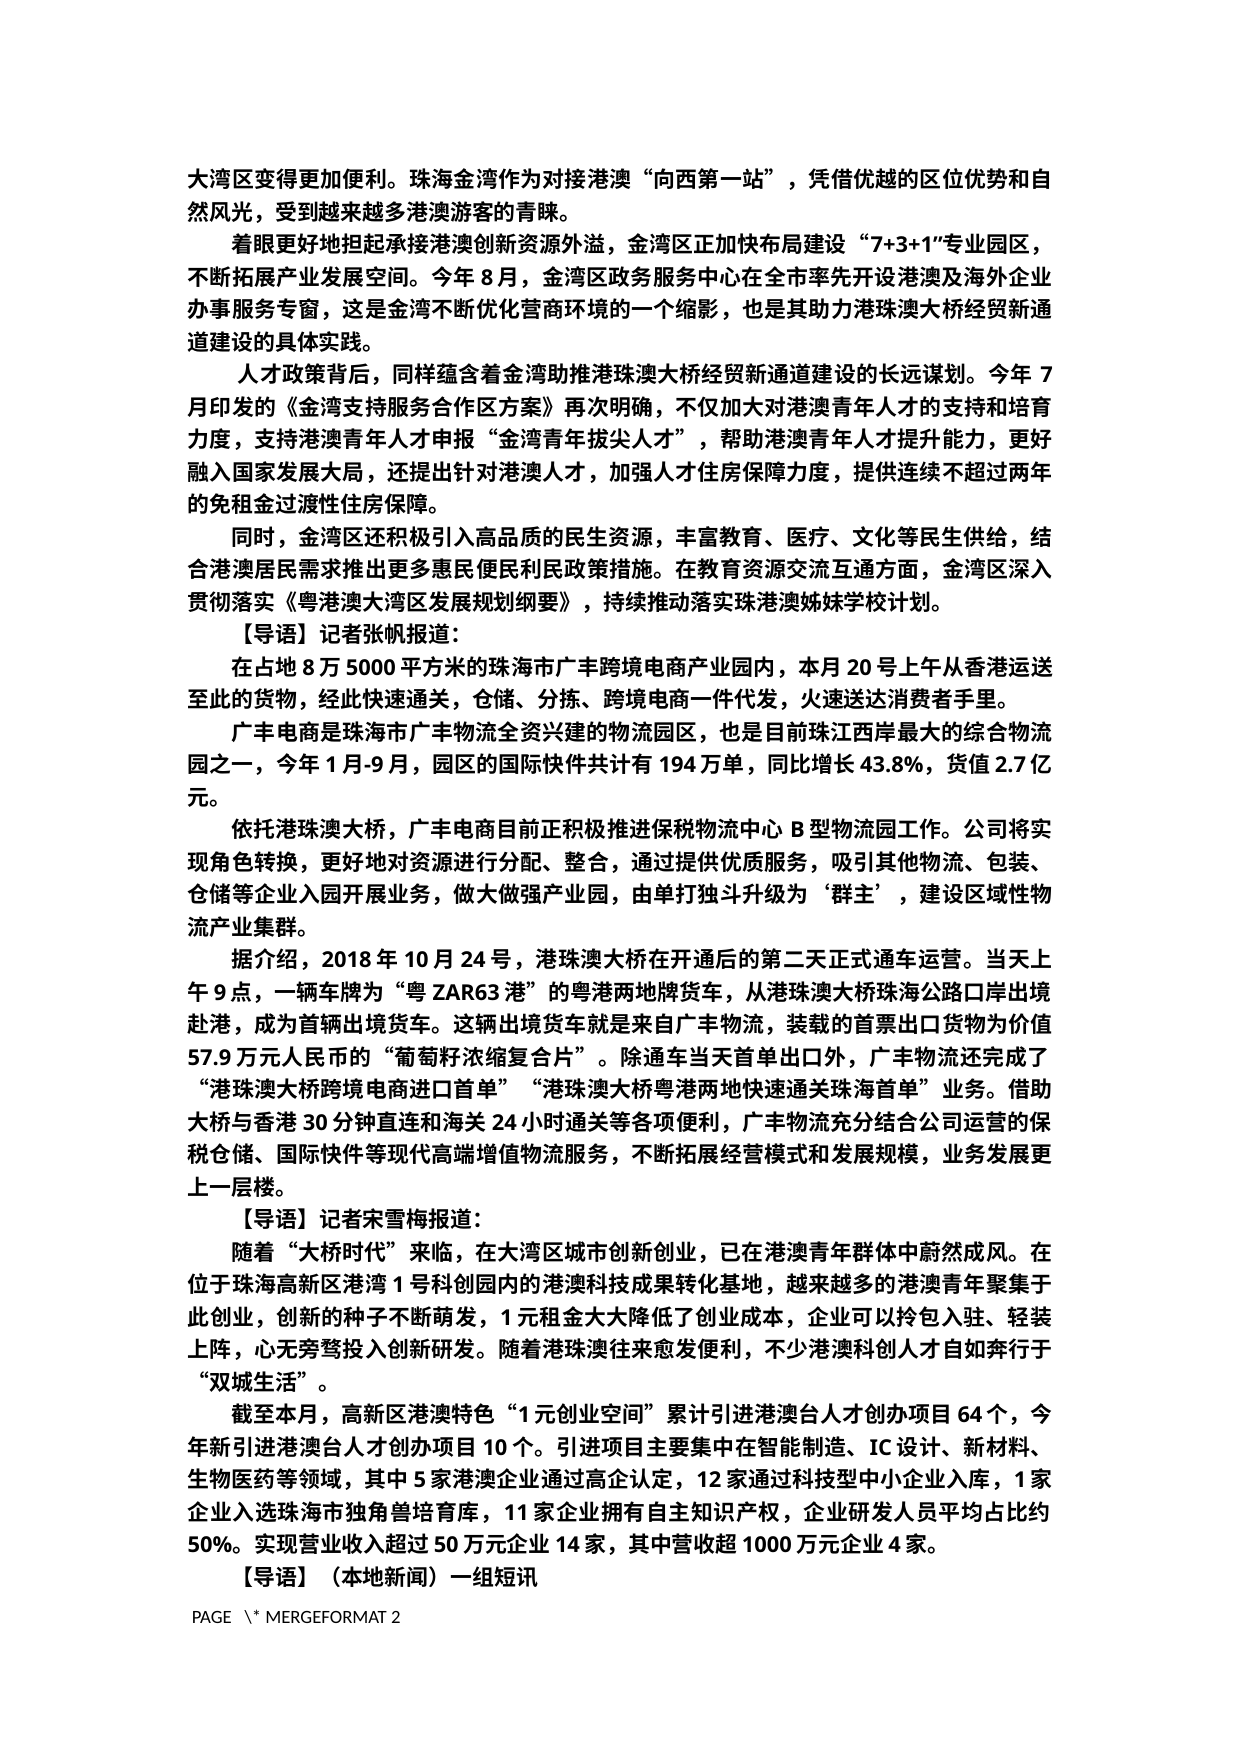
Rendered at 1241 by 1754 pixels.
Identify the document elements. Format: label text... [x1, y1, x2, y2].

text 依托港珠澳大桥，广丰电商目前正积极推进保税物流中心B型物流园工作。公司将实现角色转换，更好地对资源进行分配、整合，通过提供优质服务，吸引其他物流、包装、仓储等企业入园开展业务，做大做强产业园，由单打独斗升级为‘群主’，建设区域性物流产业集群。 [187, 812, 1053, 942]
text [187, 162, 1053, 227]
text 截至本月，高新区港澳特色“1元创业空间”累计引进港澳台人才创办项目64个，今年新引进港澳台人才创办项目10个。引进项目主要集中在智能制造、IC设计、新材料、生物医药等领域，其中5家港澳企业通过高企认定，12家通过科技型中小企业入库，1家企业入选珠海市独角兽培育库，11家企业拥有自主知识产权，企业研发人员平均占比约50%。实现营业收入超过50万元企业14家，其中营收超1000万元企业4家。 [187, 1397, 1053, 1559]
text 广丰电商是珠海市广丰物流全资兴建的物流园区，也是目前珠江西岸最大的综合物流园之一，今年1月-9月，园区的国际快件共计有194万单，同比增长43.8%，货值2.7亿元。 [187, 714, 1053, 812]
text 随着“大桥时代”来临，在大湾区城市创新创业，已在港澳青年群体中蔚然成风。在位于珠海高新区港湾1号科创园内的港澳科技成果转化基地，越来越多的港澳青年聚集于此创业，创新的种子不断萌发，1元租金大大降低了创业成本，企业可以拎包入驻、轻装上阵，心无旁骛投入创新研发。随着港珠澳往来愈发便利，不少港澳科创人才自如奔行于“双城生活”。 [187, 1234, 1053, 1397]
text 人才政策背后，同样蕴含着金湾助推港珠澳大桥经贸新通道建设的长远谋划。今年7月印发的《金湾支持服务合作区方案》再次明确，不仅加大对港澳青年人才的支持和培育力度，支持港澳青年人才申报“金湾青年拔尖人才”，帮助港澳青年人才提升能力，更好融入国家发展大局，还提出针对港澳人才，加强人才住房保障力度，提供连续不超过两年的免租金过渡性住房保障。 [187, 357, 1053, 519]
text 据介绍，2018年10月24号，港珠澳大桥在开通后的第二天正式通车运营。当天上午9点，一辆车牌为“粤ZAR63港”的粤港两地牌货车，从港珠澳大桥珠海公路口岸出境赴港，成为首辆出境货车。这辆出境货车就是来自广丰物流，装载的首票出口货物为价值57.9万元人民币的“葡萄籽浓缩复合片”。除通车当天首单出口外，广丰物流还完成了“港珠澳大桥跨境电商进口首单”“港珠澳大桥粤港两地快速通关珠海首单”业务。借助大桥与香港30分钟直连和海关24小时通关等各项便利，广丰物流充分结合公司运营的保税仓储、国际快件等现代高端增值物流服务，不断拓展经营模式和发展规模，业务发展更上一层楼。 [187, 942, 1053, 1202]
text 【导语】记者宋雪梅报道： [187, 1202, 1053, 1234]
text 在占地8万5000平方米的珠海市广丰跨境电商产业园内，本月20号上午从香港运送至此的货物，经此快速通关，仓储、分拣、跨境电商一件代发，火速送达消费者手里。 [187, 649, 1053, 714]
text 【导语】（本地新闻）一组短讯 [187, 1559, 1053, 1592]
text 同时，金湾区还积极引入高品质的民生资源，丰富教育、医疗、文化等民生供给，结合港澳居民需求推出更多惠民便民利民政策措施。在教育资源交流互通方面，金湾区深入贯彻落实《粤港澳大湾区发展规划纲要》，持续推动落实珠港澳姊妹学校计划。 [187, 519, 1053, 617]
text 【导语】记者张帆报道： [187, 617, 1053, 649]
text 着眼更好地担起承接港澳创新资源外溢，金湾区正加快布局建设“7+3+1”专业园区，不断拓展产业发展空间。今年8月，金湾区政务服务中心在全市率先开设港澳及海外企业办事服务专窗，这是金湾不断优化营商环境的一个缩影，也是其助力港珠澳大桥经贸新通道建设的具体实践。 [187, 227, 1053, 357]
